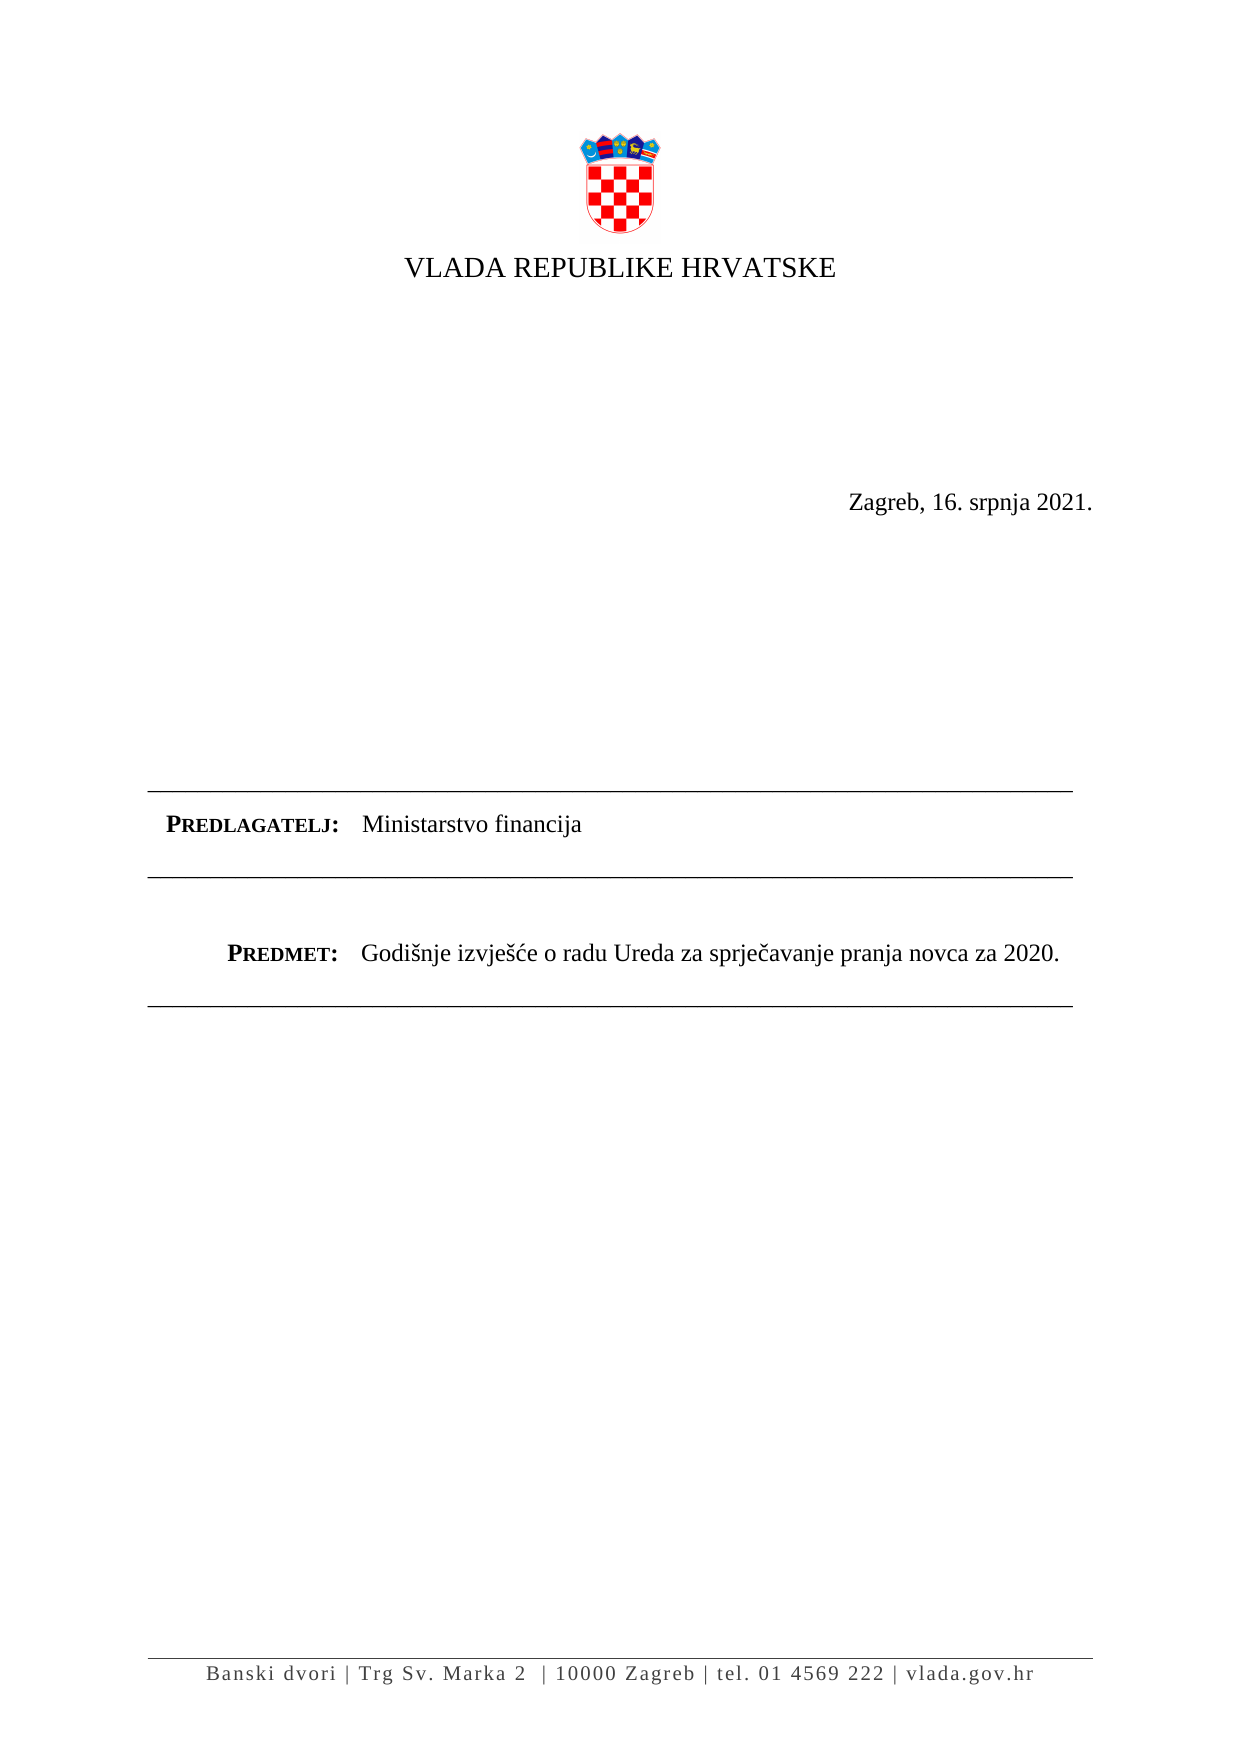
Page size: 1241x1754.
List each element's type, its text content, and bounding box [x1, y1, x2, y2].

text Zagreb, 16. srpnja 2021. [148, 487, 1093, 516]
table_header Godišnje izvješće o radu Ureda za sprječavanje pranja novca za 2020. [350, 938, 1093, 981]
text __________________________________________________________________________ [148, 852, 1093, 881]
picture [578, 131, 662, 244]
table_header Predmet: [148, 938, 349, 981]
text __________________________________________________________________________ [148, 766, 1093, 794]
text VLADA REPUBLIKE HRVATSKE [148, 250, 1093, 283]
table_header Predlagatelj: [148, 809, 351, 852]
table_header Ministarstvo financija [351, 809, 1093, 852]
text __________________________________________________________________________ [148, 981, 1093, 1010]
